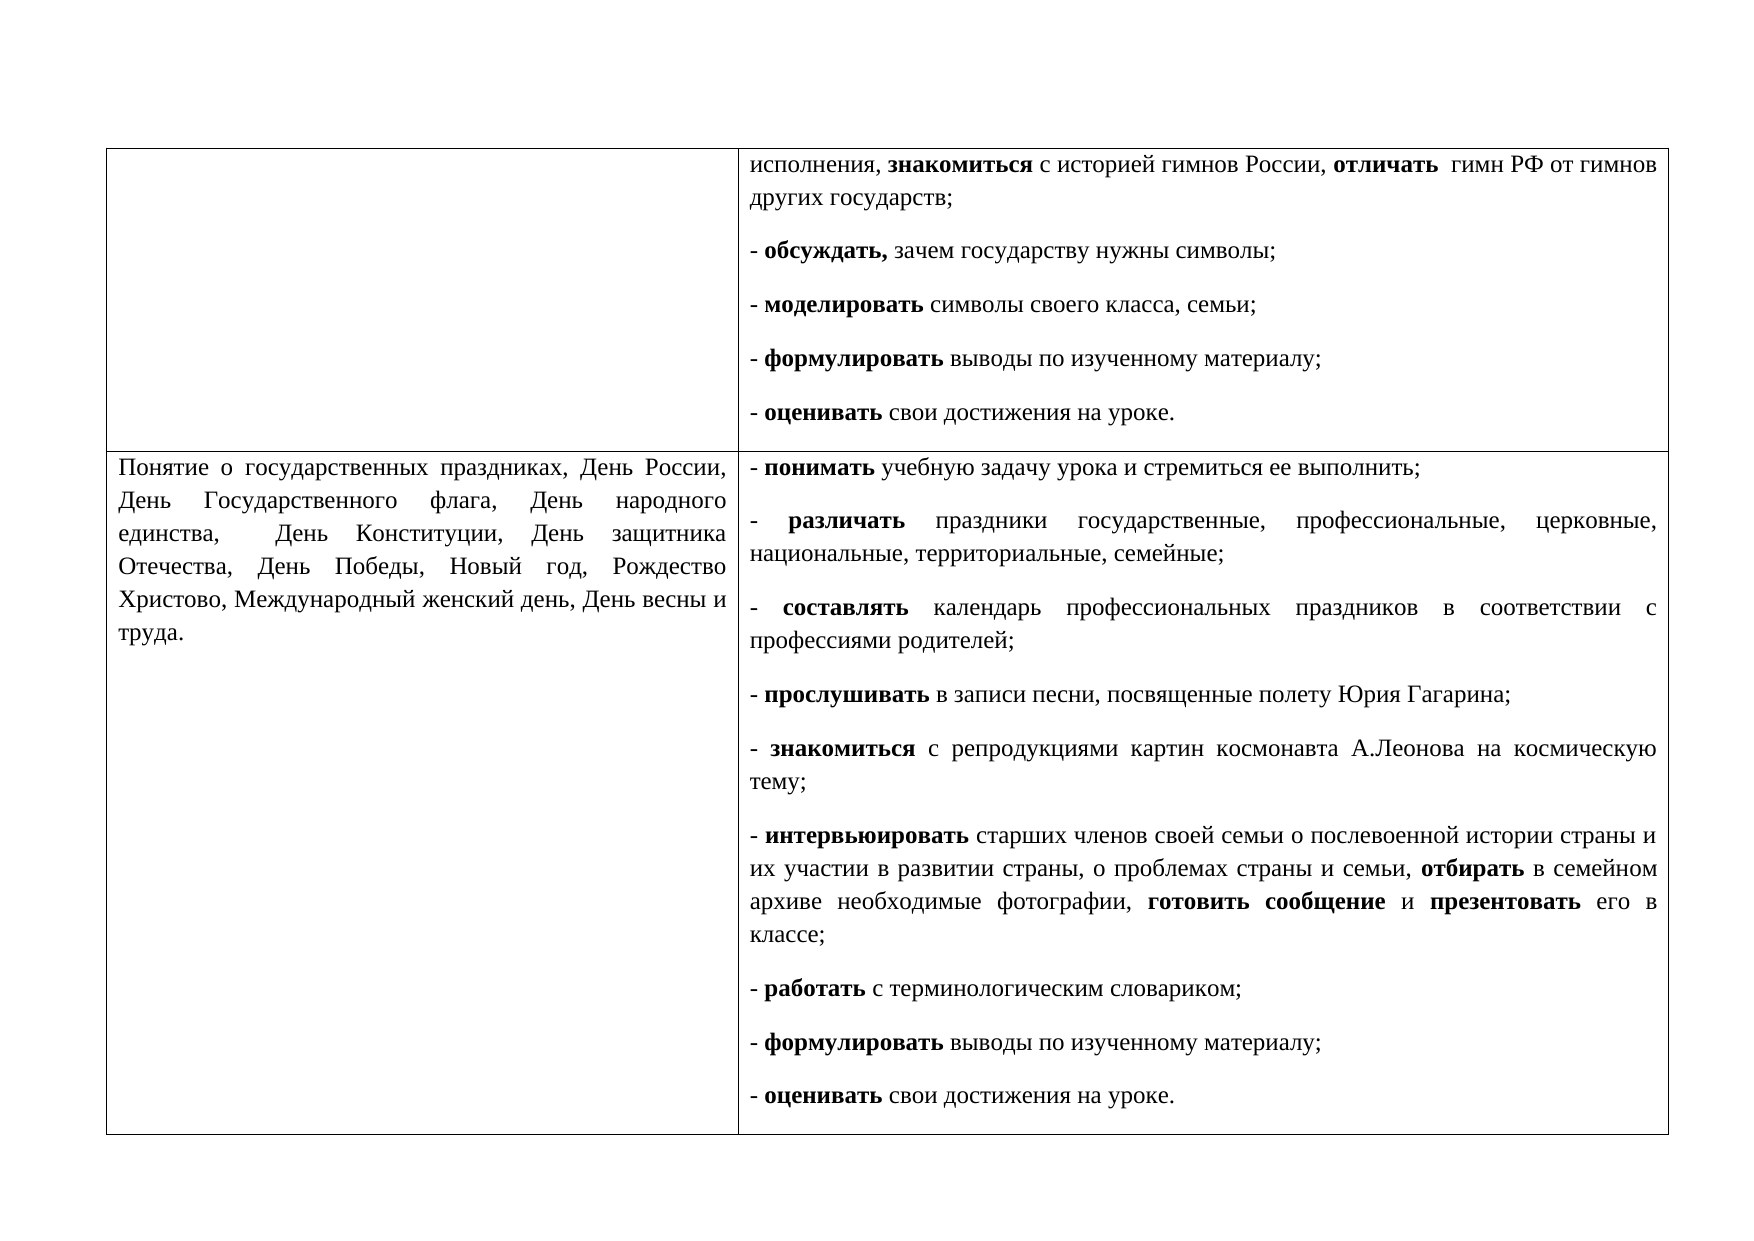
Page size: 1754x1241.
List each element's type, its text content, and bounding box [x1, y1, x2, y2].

table_cell Понятие о государственных праздниках, День России, День Государственного флага, День народного единства, День Конституции, День защитника Отечества, День Победы, Новый год, Рождество Христово, Международный женский день, День весны и труда. [107, 452, 738, 1134]
table_cell - понимать учебную задачу урока и стремиться ее выполнить; - различать праздники государственные, профессиональные, церковные, национальные, территориальные, семейные; - составлять календарь профессиональных праздников в соответствии с профессиями родителей; - прослушивать в записи песни, посвященные полету Юрия Гагарина; - знакомиться с репродукциями картин космонавта А.Леонова на космическую тему; - интервьюировать старших членов своей семьи о послевоенной истории страны и их участии в развитии страны, о проблемах страны и семьи, отбирать в семейном архиве необходимые фотографии, готовить сообщение и презентовать его в классе; - работать с терминологическим словариком; - формулировать выводы по изученному материалу; - оценивать свои достижения на уроке. [739, 452, 1668, 1134]
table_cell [739, 149, 1668, 451]
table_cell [107, 149, 738, 451]
